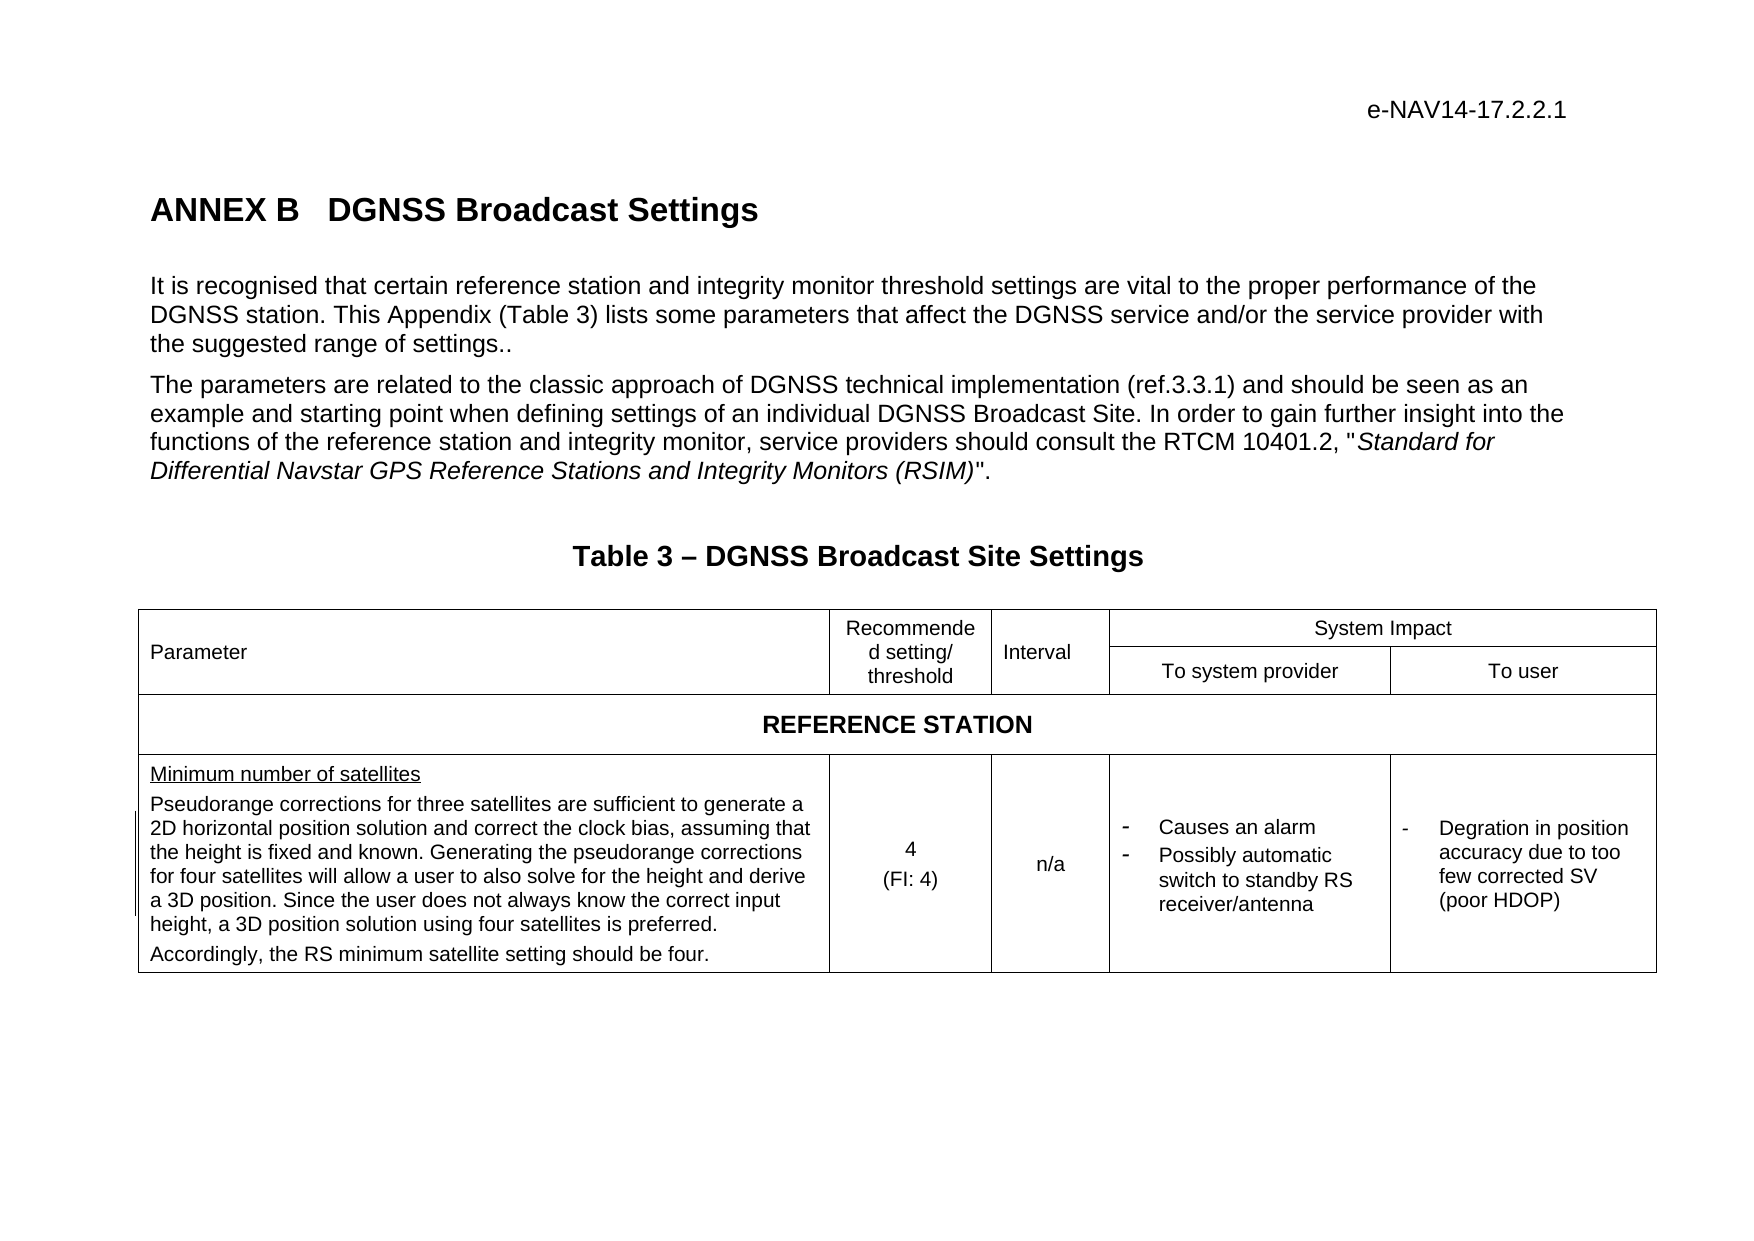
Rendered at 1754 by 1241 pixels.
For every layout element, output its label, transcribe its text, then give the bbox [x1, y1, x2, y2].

table_cell REFERENCE STATION [139, 695, 1656, 754]
table_cell To user [1391, 647, 1656, 694]
table_header Interval [992, 610, 1109, 694]
table_cell n/a [992, 755, 1109, 972]
table_cell Degration in position accuracy due to too few corrected SV (poor HDOP) [1391, 755, 1656, 972]
text Table 3 – DGNSS Broadcast Site Settings [150, 539, 1567, 572]
text The parameters are related to the classic approach of DGNSS technical implementation (ref.3.3.1) and should be seen as an example and starting point when defining settings of an individual DGNSS Broadcast Site. In order to gain further insight into the functions of the reference station and integrity monitor, service providers should consult the RTCM 10401.2, "Standard for Differential Navstar GPS Reference Stations and Integrity Monitors (RSIM)". [150, 370, 1567, 485]
subtitle ANNEX B DGNSS Broadcast Settings [150, 190, 1567, 228]
table_cell Minimum number of satellites Pseudorange corrections for three satellites are sufficient to generate a 2D horizontal position solution and correct the clock bias, assuming that the height is fixed and known. Generating the pseudorange corrections for four satellites will allow a user to also solve for the height and derive a 3D position. Since the user does not always know the correct input height, a 3D position solution using four satellites is preferred. Accordingly, the RS minimum satellite setting should be four. [139, 755, 829, 972]
table_header Parameter [139, 610, 829, 694]
table_cell To system provider [1110, 647, 1390, 694]
table_cell 4 (FI: 4) [830, 755, 991, 972]
table_header System Impact [1110, 610, 1656, 646]
table_header Recommended setting/ threshold [830, 610, 991, 694]
table_cell Causes an alarm Possibly automatic switch to standby RS receiver/antenna [1110, 755, 1390, 972]
text It is recognised that certain reference station and integrity monitor threshold settings are vital to the proper performance of the DGNSS station. This Appendix (Table 3) lists some parameters that affect the DGNSS service and/or the service provider with the suggested range of settings.. [150, 271, 1567, 357]
